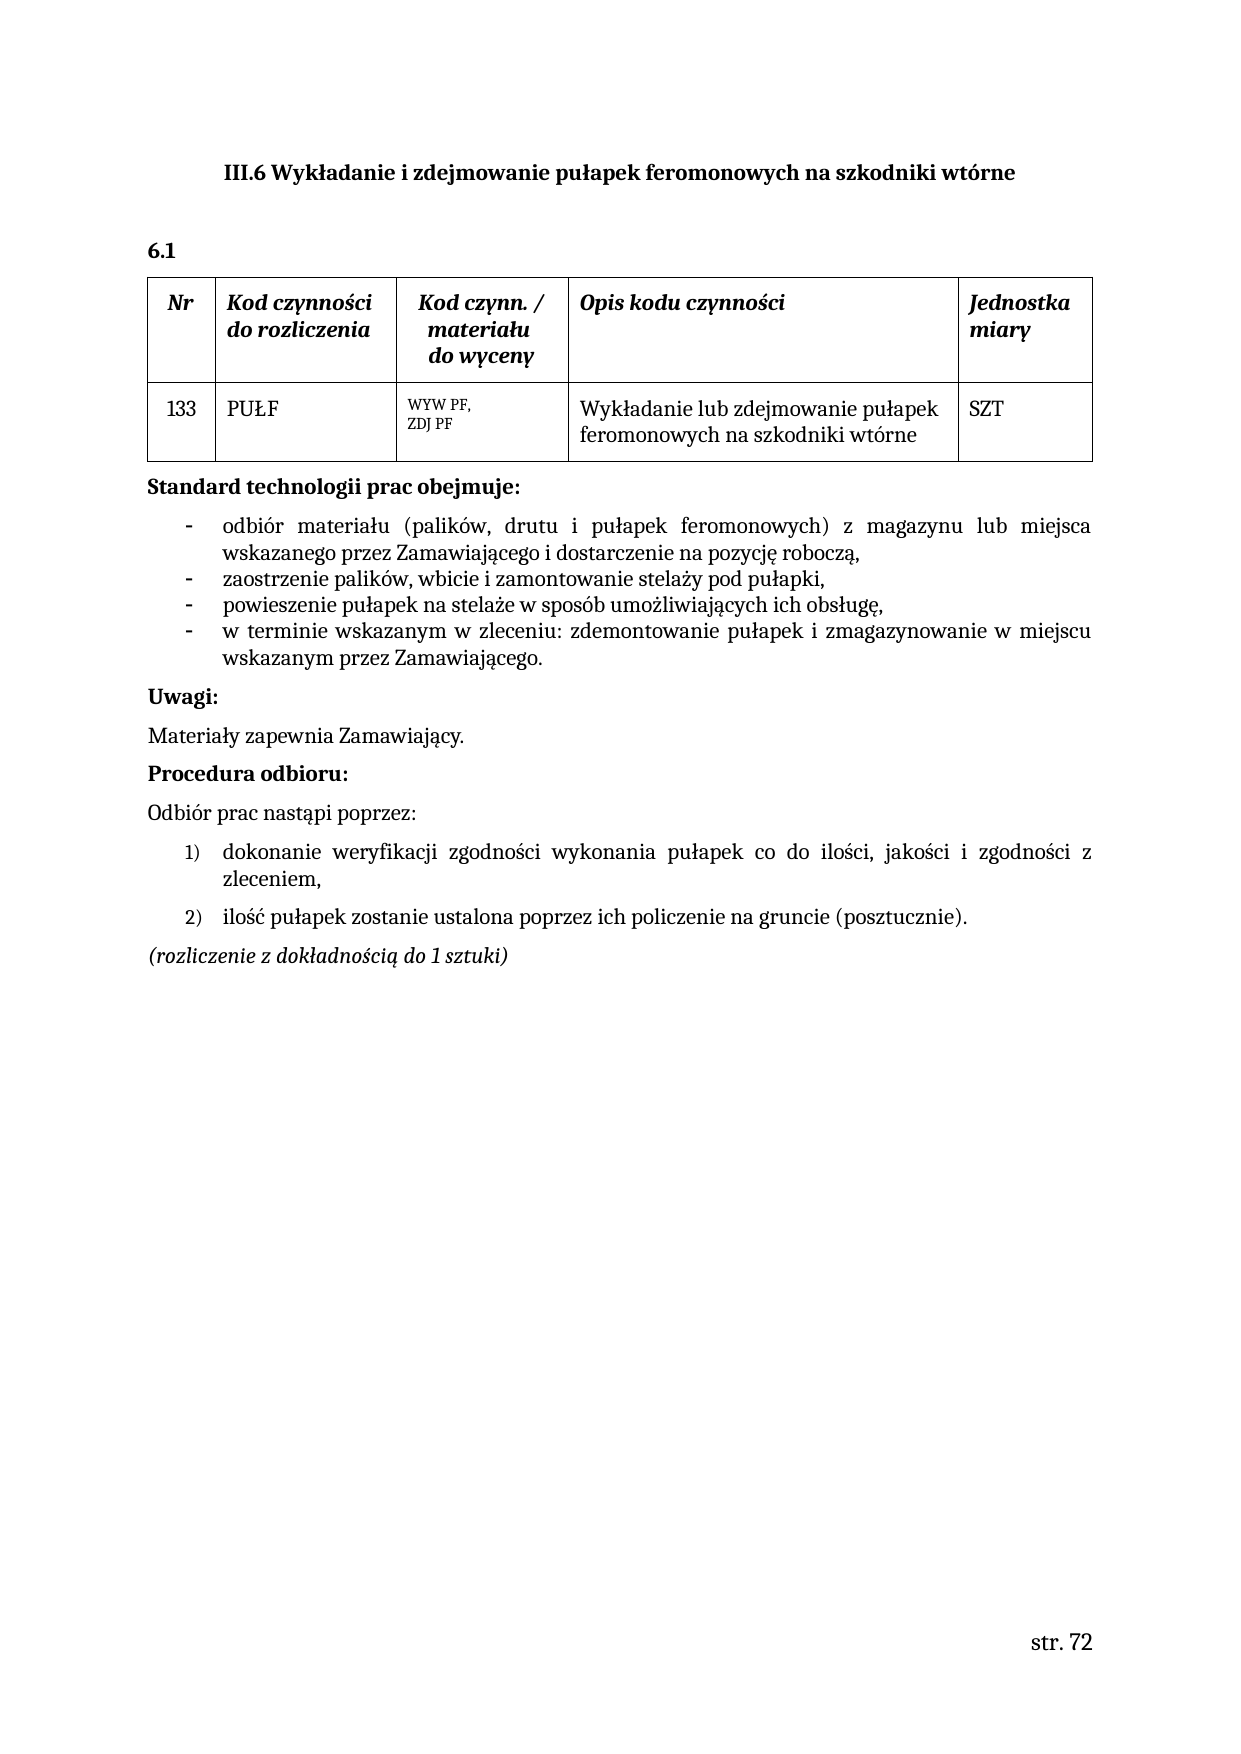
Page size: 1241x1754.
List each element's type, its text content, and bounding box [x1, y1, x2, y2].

list dokonanie weryfikacji zgodności wykonania pułapek co do ilości, jakości i zgodności z zleceniem, [185, 839, 1093, 892]
text Procedura odbioru: [148, 761, 1093, 788]
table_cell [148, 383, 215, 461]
list powieszenie pułapek na stelaże w sposób umożliwiających ich obsługę, [185, 592, 1093, 618]
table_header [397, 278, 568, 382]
text Odbiór prac nastąpi poprzez: [148, 800, 1093, 826]
text Materiały zapewnia Zamawiający. [148, 722, 1093, 749]
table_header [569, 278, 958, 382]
text Uwagi: [148, 683, 1093, 710]
list ilość pułapek zostanie ustalona poprzez ich policzenie na gruncie (posztucznie). [185, 904, 1093, 931]
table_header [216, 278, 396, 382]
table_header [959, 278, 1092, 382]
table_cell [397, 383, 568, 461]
list w terminie wskazanym w zleceniu: zdemontowanie pułapek i zmagazynowanie w miejscu wskazanym przez Zamawiającego. [185, 618, 1093, 671]
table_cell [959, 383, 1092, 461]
text Standard technologii prac obejmuje: [148, 474, 1093, 500]
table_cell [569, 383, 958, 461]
text 6.1 [148, 238, 1093, 264]
text (rozliczenie z dokładnością do 1 sztuki) [148, 943, 1093, 969]
list zaostrzenie palików, wbicie i zamontowanie stelaży pod pułapki, [185, 566, 1093, 592]
text III.6 Wykładanie i zdejmowanie pułapek feromonowych na szkodniki wtórne [148, 160, 1093, 186]
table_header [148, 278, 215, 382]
list odbiór materiału (palików, drutu i pułapek feromonowych) z magazynu lub miejsca wskazanego przez Zamawiającego i dostarczenie na pozycję roboczą, [185, 513, 1093, 566]
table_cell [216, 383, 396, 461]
